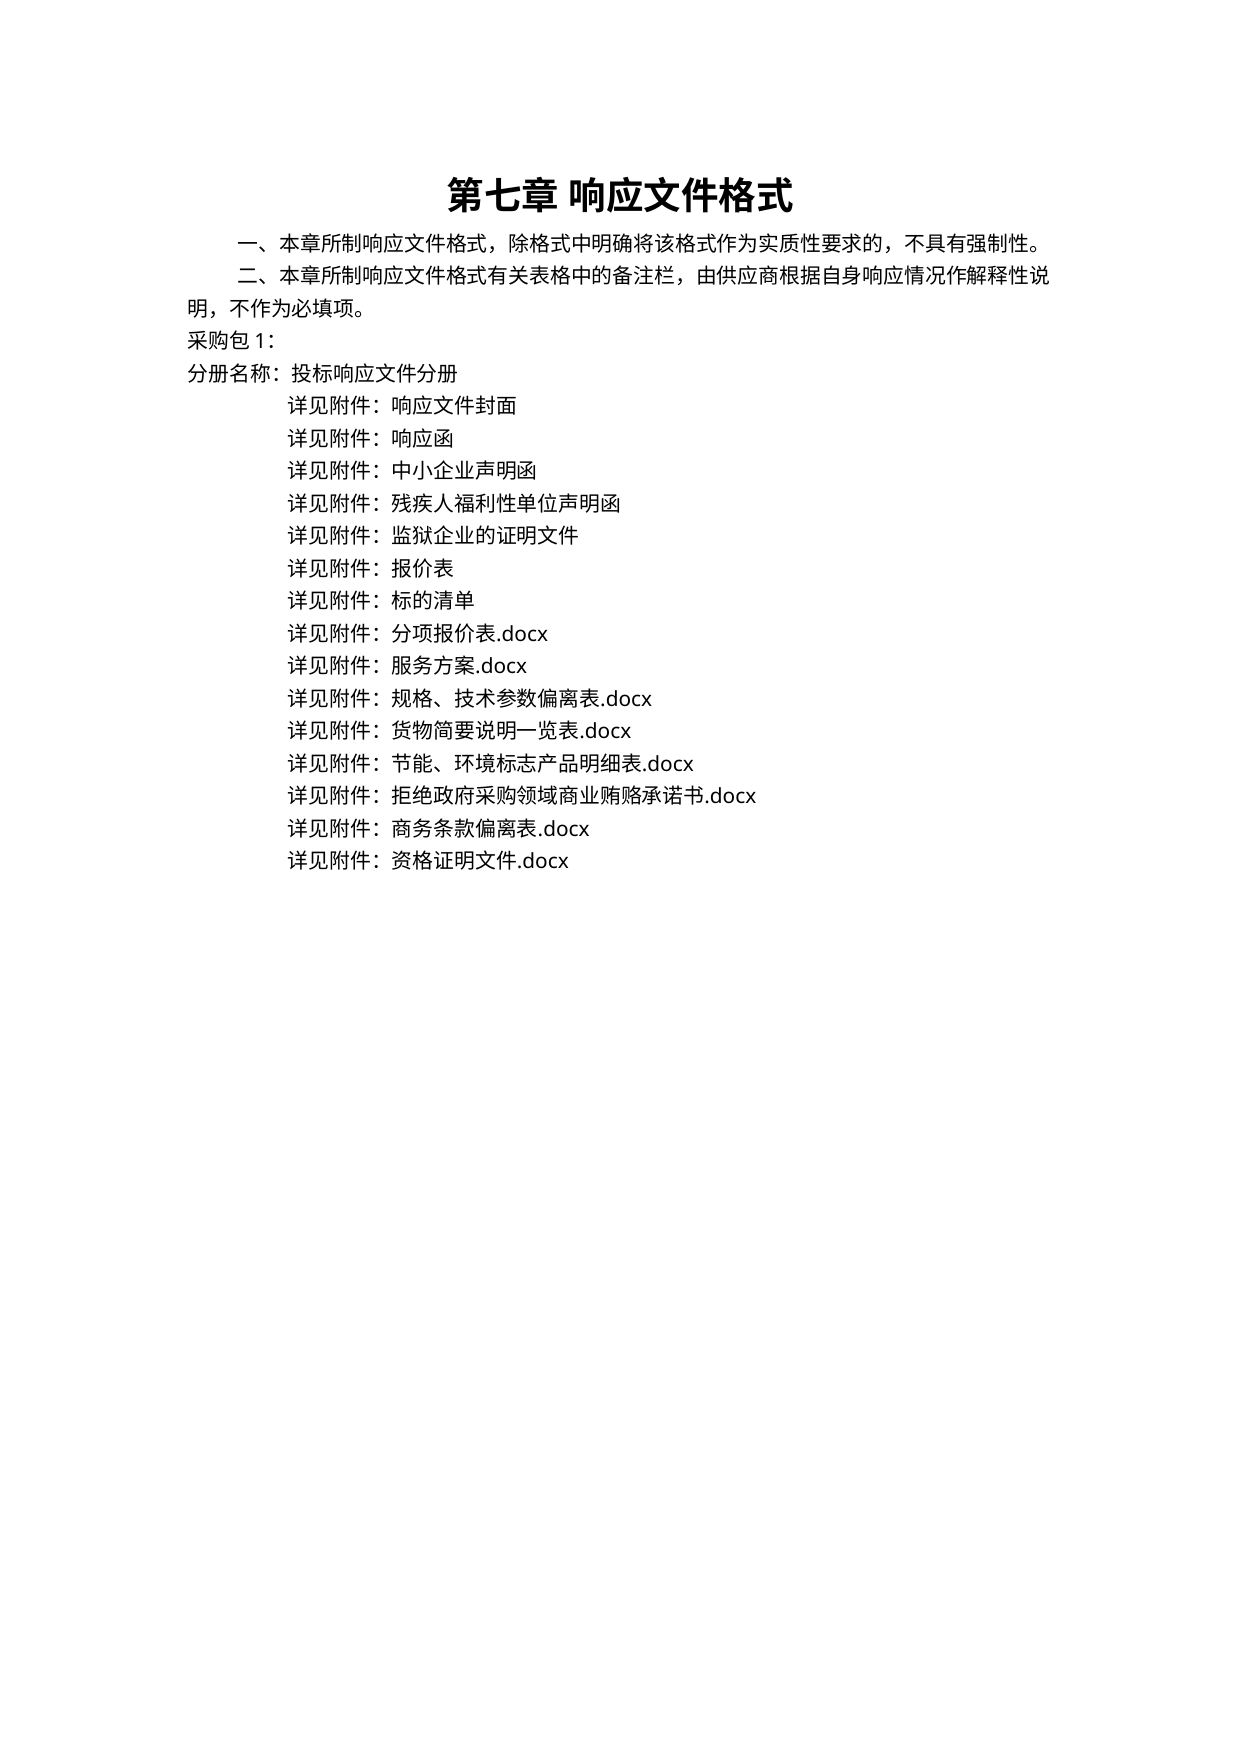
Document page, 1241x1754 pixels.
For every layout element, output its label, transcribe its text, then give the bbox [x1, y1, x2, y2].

text 详见附件：标的清单 [187, 584, 1053, 617]
text 采购包1： [187, 324, 1053, 357]
text 详见附件：拒绝政府采购领域商业贿赂承诺书.docx [187, 779, 1053, 812]
text 二、本章所制响应文件格式有关表格中的备注栏，由供应商根据自身响应情况作解释性说明，不作为必填项。 [187, 259, 1053, 324]
text 详见附件：中小企业声明函 [187, 454, 1053, 487]
text 详见附件：商务条款偏离表.docx [187, 812, 1053, 844]
text 详见附件：响应函 [187, 422, 1053, 454]
text 详见附件：分项报价表.docx [187, 617, 1053, 649]
text 详见附件：残疾人福利性单位声明函 [187, 487, 1053, 519]
text 详见附件：监狱企业的证明文件 [187, 519, 1053, 552]
text 分册名称：投标响应文件分册 [187, 357, 1053, 389]
text 详见附件：货物简要说明一览表.docx [187, 714, 1053, 747]
text 详见附件：响应文件封面 [187, 389, 1053, 422]
text 详见附件：服务方案.docx [187, 649, 1053, 682]
text 详见附件：报价表 [187, 552, 1053, 584]
text 详见附件：规格、技术参数偏离表.docx [187, 682, 1053, 714]
text 一、本章所制响应文件格式，除格式中明确将该格式作为实质性要求的，不具有强制性。 [187, 227, 1053, 259]
text 详见附件：资格证明文件.docx [187, 844, 1053, 877]
text 详见附件：节能、环境标志产品明细表.docx [187, 747, 1053, 779]
text 第七章 响应文件格式 [187, 162, 1053, 227]
